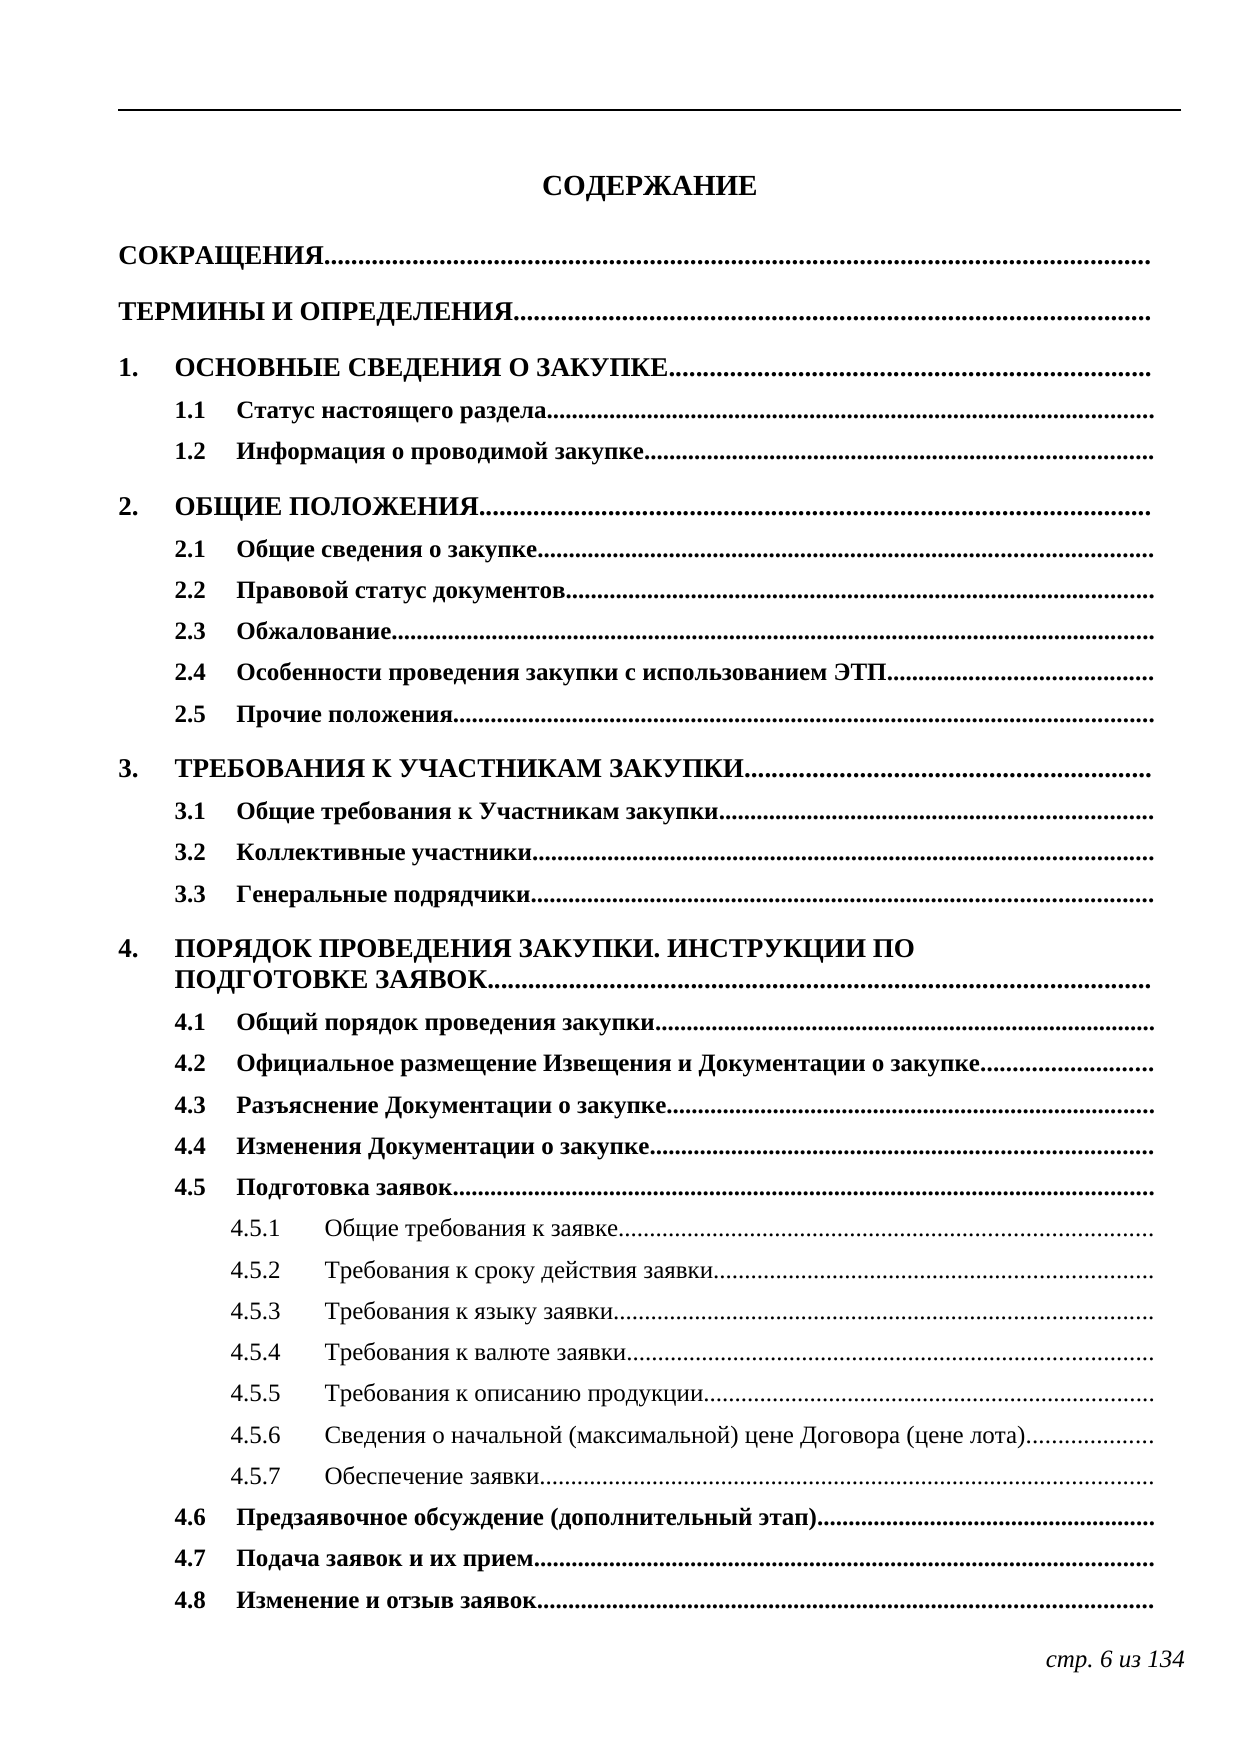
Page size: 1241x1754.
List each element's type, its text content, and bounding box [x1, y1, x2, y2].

text 1. ОСНОВНЫЕ СВЕДЕНИЯ О ЗАКУПКЕ 15 [118, 351, 1063, 383]
text 4.5.2 Требования к сроку действия заявки 31 [230, 1255, 1063, 1283]
text 4.5.4 Требования к валюте заявки 32 [230, 1337, 1063, 1366]
text 4.5.5 Требования к описанию продукции 32 [230, 1378, 1063, 1407]
text 4.5.1 Общие требования к заявке 30 [230, 1213, 1063, 1242]
text 2.3 Обжалование 20 [174, 616, 1093, 645]
text 4. ПОРЯДОК ПРОВЕДЕНИЯ ЗАКУПКИ. ИНСТРУКЦИИ ПО ПОДГОТОВКЕ ЗАЯВОК 27 [118, 932, 1063, 995]
text 4.5 Подготовка заявок 30 [174, 1172, 1093, 1201]
text СОКРАЩЕНИЯ 10 [118, 239, 1063, 270]
text 4.5.3 Требования к языку заявки 32 [230, 1296, 1063, 1325]
text 4.5.6 Сведения о начальной (максимальной) цене Договора (цене лота) 33 [230, 1420, 1063, 1448]
text 4.1 Общий порядок проведения закупки 27 [174, 1007, 1093, 1036]
text 4.2 Официальное размещение Извещения и Документации о закупке 28 [174, 1048, 1093, 1077]
text 4.6 Предзаявочное обсуждение (дополнительный этап) 36 [174, 1502, 1093, 1531]
text 4.7 Подача заявок и их прием 38 [174, 1543, 1093, 1572]
text 1.1 Статус настоящего раздела 15 [174, 395, 1093, 424]
text 2.4 Особенности проведения закупки с использованием ЭТП 21 [174, 657, 1093, 686]
text 2.5 Прочие положения 21 [174, 699, 1093, 727]
text 3.1 Общие требования к Участникам закупки 23 [174, 796, 1093, 825]
text 4.5.7 Обеспечение заявки 33 [230, 1461, 1063, 1490]
text 2.2 Правовой статус документов 19 [174, 575, 1093, 604]
text 4.8 Изменение и отзыв заявок 38 [174, 1585, 1093, 1613]
text ТЕРМИНЫ И ОПРЕДЕЛЕНИЯ 12 [118, 295, 1063, 326]
text 2.1 Общие сведения о закупке 19 [174, 534, 1093, 562]
text 4.4 Изменения Документации о закупке 29 [174, 1131, 1093, 1160]
text СОДЕРЖАНИЕ [118, 168, 1181, 202]
text 3.3 Генеральные подрядчики 25 [174, 879, 1093, 907]
text 3. ТРЕБОВАНИЯ К УЧАСТНИКАМ ЗАКУПКИ 23 [118, 752, 1063, 784]
text 2. ОБЩИЕ ПОЛОЖЕНИЯ 19 [118, 490, 1063, 521]
text 1.2 Информация о проводимой закупке 15 [174, 436, 1093, 465]
text 4.3 Разъяснение Документации о закупке 28 [174, 1090, 1093, 1118]
text 3.2 Коллективные участники 23 [174, 837, 1093, 866]
